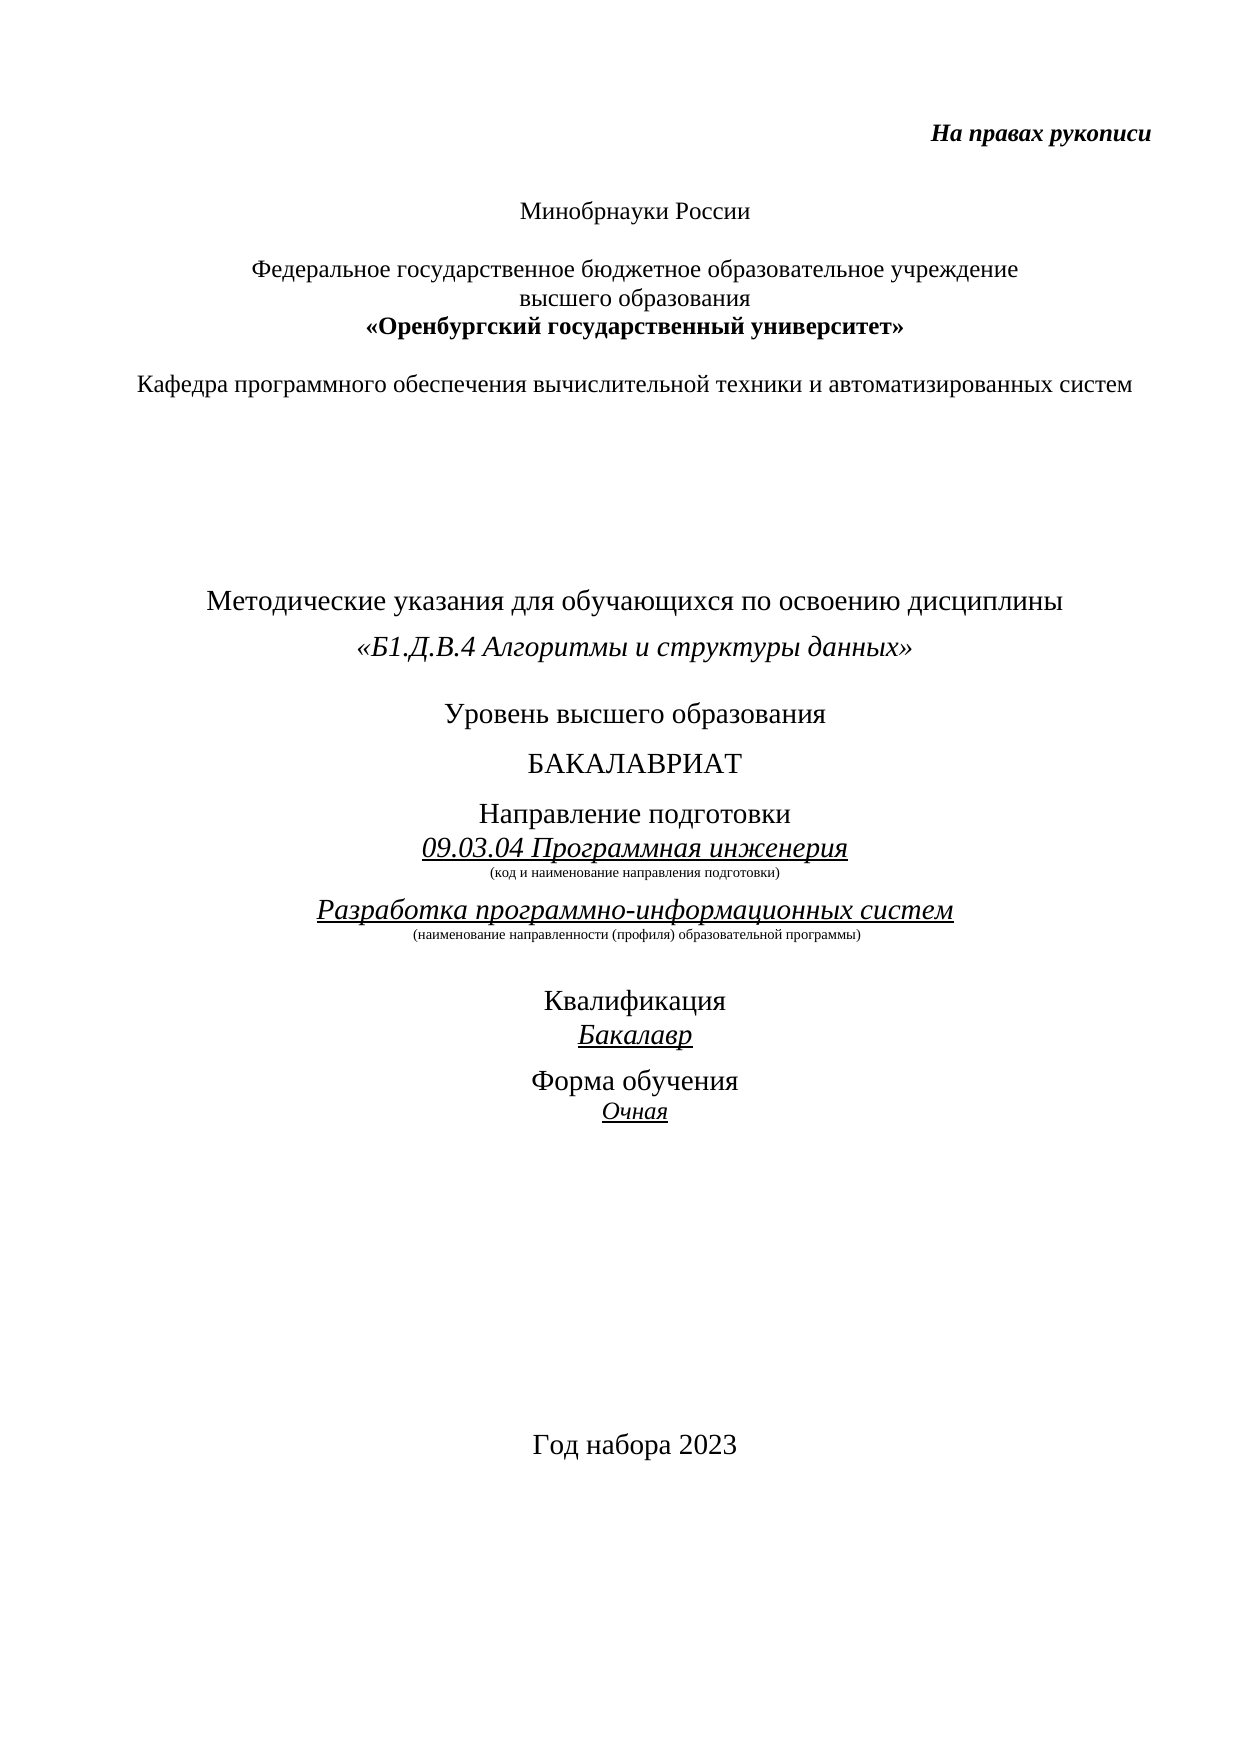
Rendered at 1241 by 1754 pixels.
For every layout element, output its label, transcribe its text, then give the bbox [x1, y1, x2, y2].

text (код и наименование направления подготовки) [118, 863, 1152, 892]
text Форма обучения [118, 1063, 1152, 1096]
text Минобрнауки России [118, 196, 1152, 225]
text Методические указания для обучающихся по освоению дисциплины [118, 583, 1152, 616]
text «Оренбургский государственный университет» [118, 311, 1152, 340]
text Очная [118, 1096, 1152, 1125]
text Направление подготовки [118, 796, 1152, 830]
text высшего образования [118, 283, 1152, 311]
text (наименование направленности (профиля) образовательной программы) [118, 926, 1152, 954]
text Квалификация [118, 983, 1152, 1017]
text Кафедра программного обеспечения вычислительной техники и автоматизированных систем [118, 369, 1152, 398]
text БАКАЛАВРИАТ [118, 746, 1152, 780]
text Разработка программно-информационных систем [118, 892, 1152, 926]
text «Б1.Д.В.4 Алгоритмы и структуры данных» [118, 629, 1152, 662]
text На правах рукописи [118, 118, 1152, 147]
text Бакалавр [118, 1017, 1152, 1050]
text 09.03.04 Программная инженерия [118, 830, 1152, 863]
text Год набора 2023 [118, 1427, 1152, 1461]
text Федеральное государственное бюджетное образовательное учреждение [118, 254, 1152, 283]
text Уровень высшего образования [118, 696, 1152, 729]
